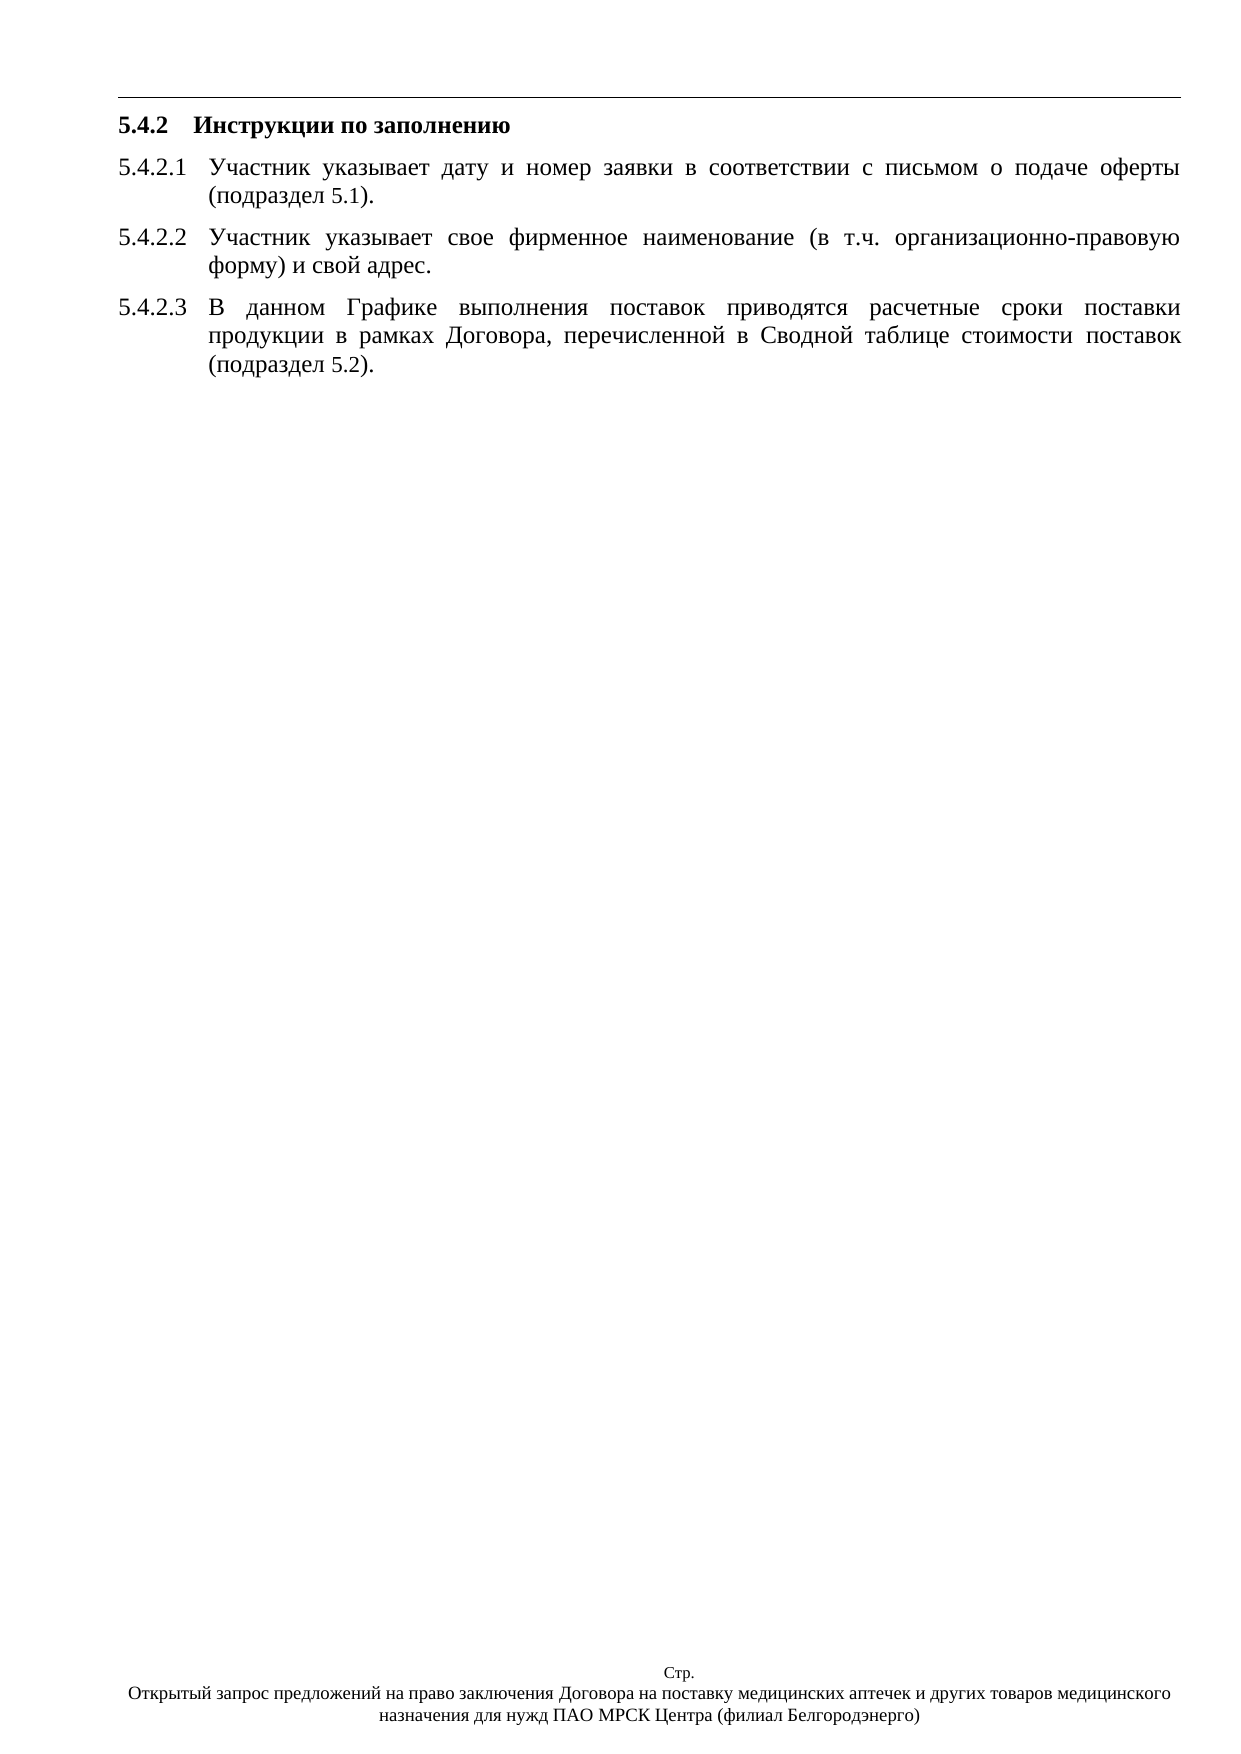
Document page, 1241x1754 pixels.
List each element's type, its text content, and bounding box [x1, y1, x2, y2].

list Участник указывает свое фирменное наименование (в т.ч. организационно-правовую форму) и свой адрес. [118, 222, 1181, 279]
list Участник указывает дату и номер заявки в соответствии с письмом о подаче оферты (подраздел 5.1). [118, 152, 1181, 209]
subtitle Инструкции по заполнению [118, 111, 1181, 139]
list В данном Графике выполнения поставок приводятся расчетные сроки поставки продукции в рамках Договора, перечисленной в Сводной таблице стоимости поставок (подраздел 5.2). [118, 292, 1181, 378]
